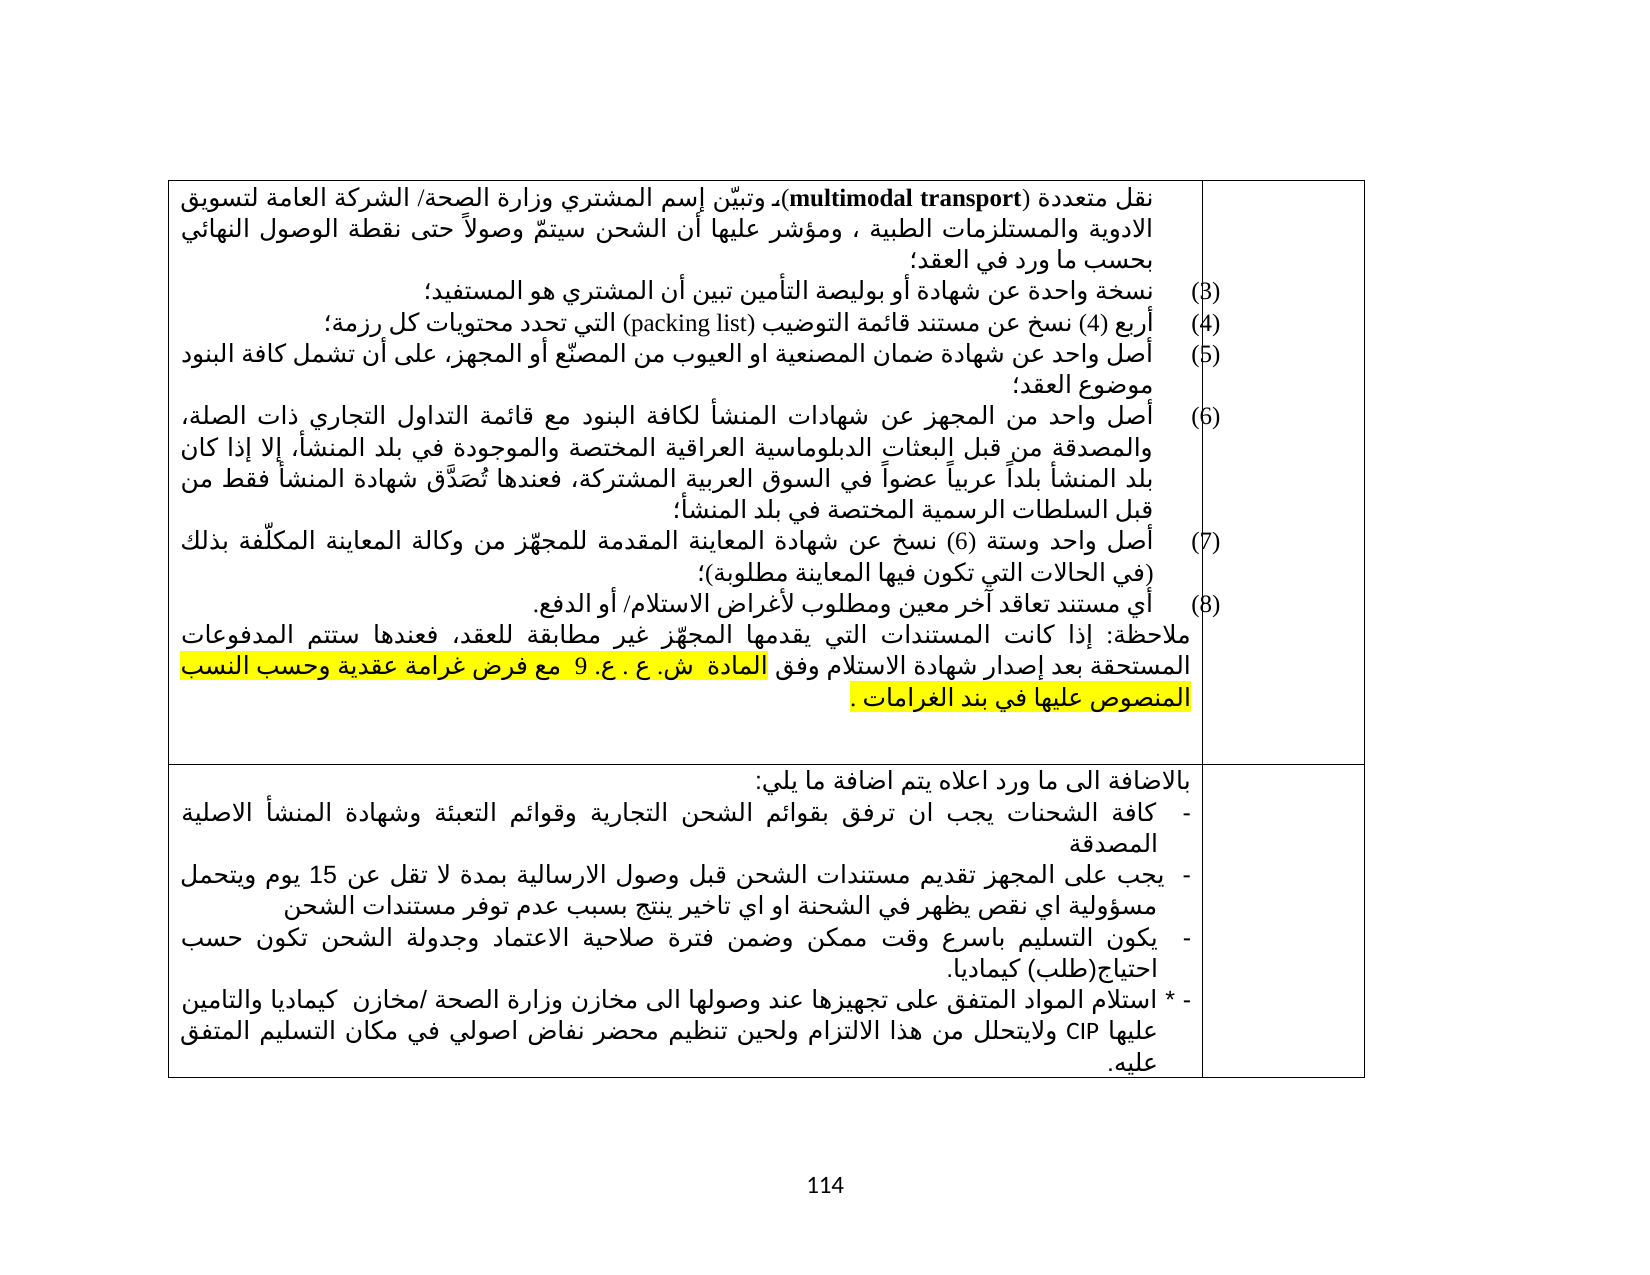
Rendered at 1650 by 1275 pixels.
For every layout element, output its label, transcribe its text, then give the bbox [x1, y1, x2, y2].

table_cell ش.ع.ع 11.1 و11.3 [1203, 181, 1364, 764]
table_cell [1203, 765, 1364, 1077]
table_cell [169, 765, 1202, 1077]
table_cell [169, 181, 1202, 764]
